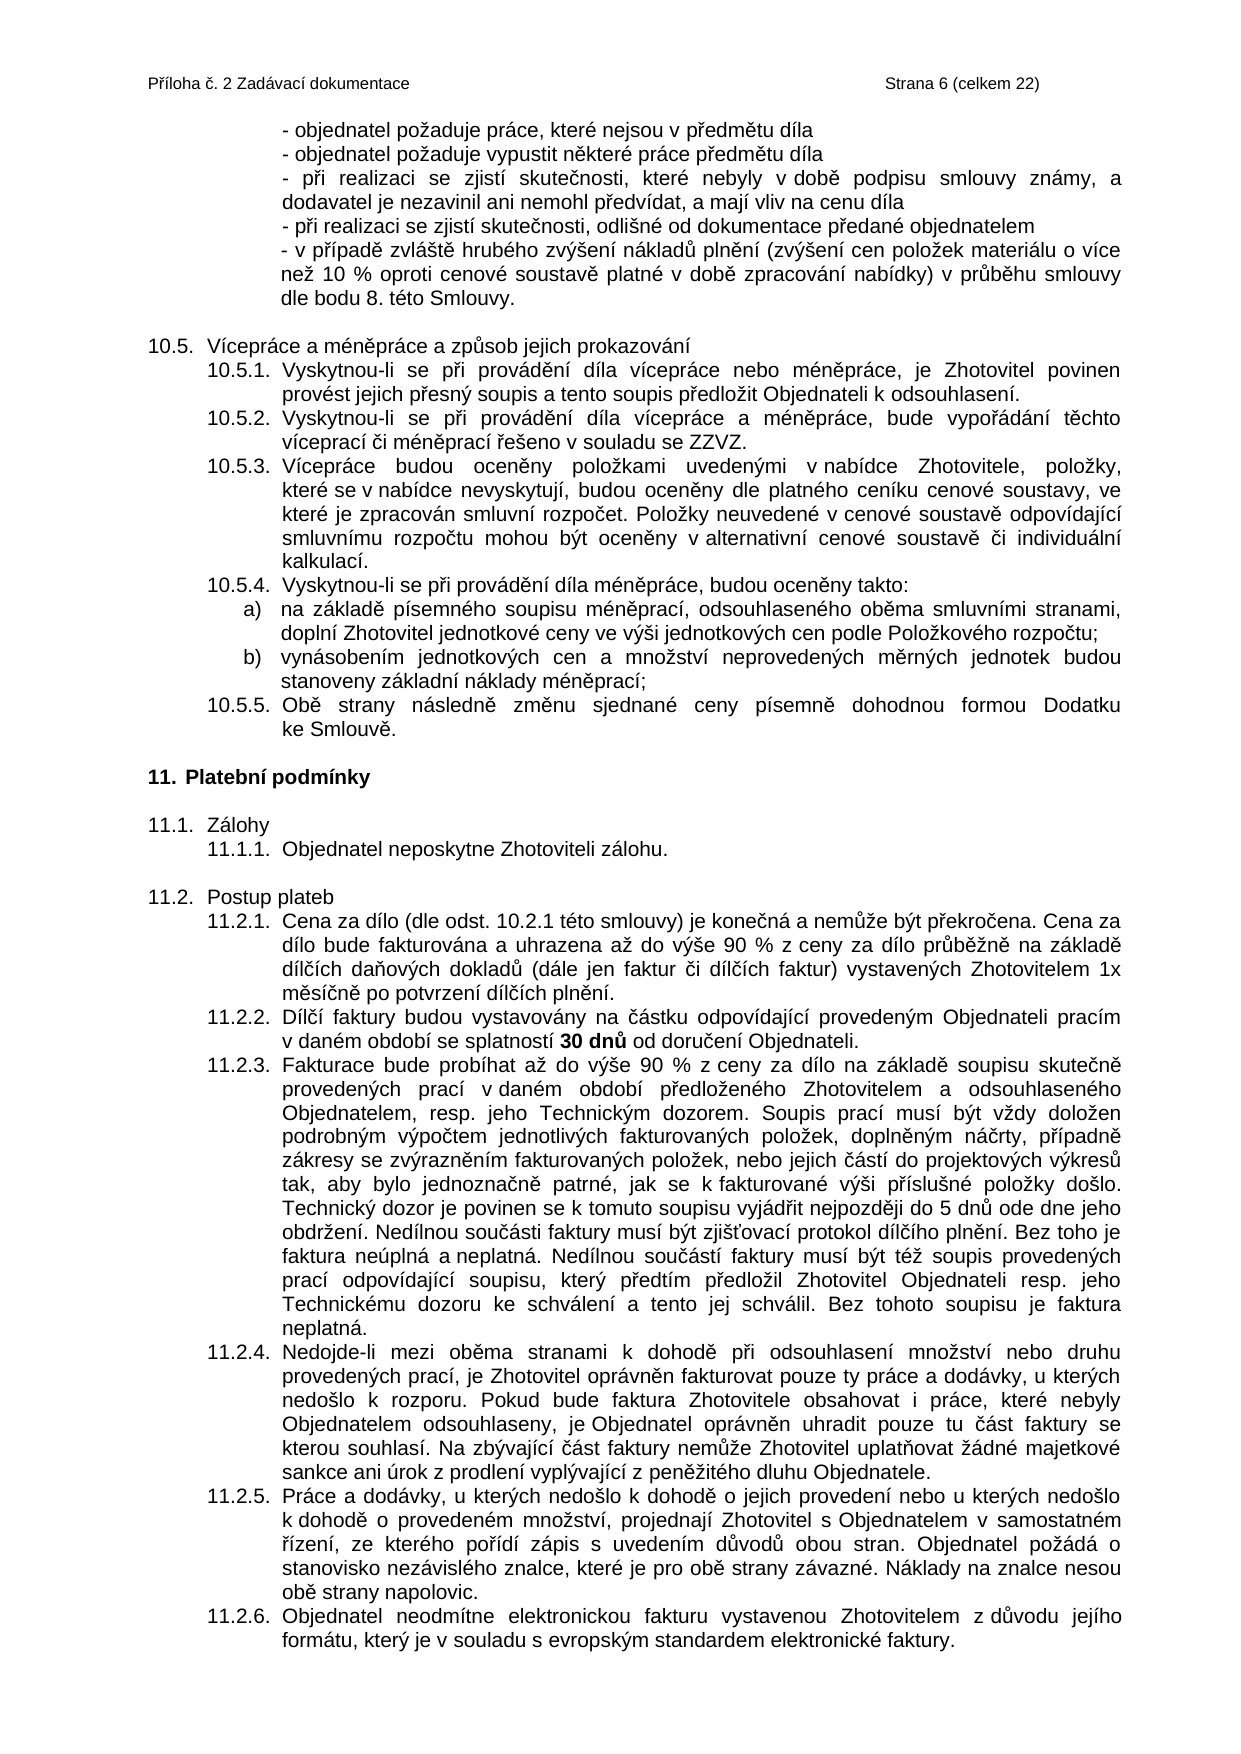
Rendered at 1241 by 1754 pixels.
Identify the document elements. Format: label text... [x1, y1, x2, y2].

list - objednatel požaduje práce, které nejsou v předmětu díla [246, 118, 1122, 142]
list Objednatel neposkytne Zhotoviteli zálohu. [207, 837, 1122, 861]
list na základě písemného soupisu méněprací, odsouhlaseného oběma smluvními stranami, doplní Zhotovitel jednotkové ceny ve výši jednotkových cen podle Položkového rozpočtu; [243, 597, 1122, 645]
list Vícepráce budou oceněny položkami uvedenými v nabídce Zhotovitele, položky, které se v nabídce nevyskytují, budou oceněny dle platného ceníku cenové soustavy, ve které je zpracován smluvní rozpočet. Položky neuvedené v cenové soustavě odpovídající smluvnímu rozpočtu mohou být oceněny v alternativní cenové soustavě či individuální kalkulací. [207, 453, 1122, 573]
list Fakturace bude probíhat až do výše 90 % z ceny za dílo na základě soupisu skutečně provedených prací v daném období předloženého Zhotovitelem a odsouhlaseného Objednatelem, resp. jeho Technickým dozorem. Soupis prací musí být vždy doložen podrobným výpočtem jednotlivých fakturovaných položek, doplněným náčrty, případně zákresy se zvýrazněním fakturovaných položek, nebo jejich částí do projektových výkresů tak, aby bylo jednoznačně patrné, jak se k fakturované výši příslušné položky došlo. Technický dozor je povinen se k tomuto soupisu vyjádřit nejpozději do 5 dnů ode dne jeho obdržení. Nedílnou součásti faktury musí být zjišťovací protokol dílčího plnění. Bez toho je faktura neúplná a neplatná. Nedílnou součástí faktury musí být též soupis provedených prací odpovídající soupisu, který předtím předložil Zhotovitel Objednateli resp. jeho Technickému dozoru ke schválení a tento jej schválil. Bez tohoto soupisu je faktura neplatná. [207, 1052, 1122, 1340]
list Dílčí faktury budou vystavovány na částku odpovídající provedeným Objednateli pracím v daném období se splatností 30 dnů od doručení Objednateli. [207, 1004, 1122, 1052]
list Nedojde-li mezi oběma stranami k dohodě při odsouhlasení množství nebo druhu provedených prací, je Zhotovitel oprávněn fakturovat pouze ty práce a dodávky, u kterých nedošlo k rozporu. Pokud bude faktura Zhotovitele obsahovat i práce, které nebyly Objednatelem odsouhlaseny, je Objednatel oprávněn uhradit pouze tu část faktury se kterou souhlasí. Na zbývající část faktury nemůže Zhotovitel uplatňovat žádné majetkové sankce ani úrok z prodlení vyplývající z peněžitého dluhu Objednatele. [207, 1340, 1122, 1484]
list Práce a dodávky, u kterých nedošlo k dohodě o jejich provedení nebo u kterých nedošlo k dohodě o provedeném množství, projednají Zhotovitel s Objednatelem v samostatném řízení, ze kterého pořídí zápis s uvedením důvodů obou stran. Objednatel požádá o stanovisko nezávislého znalce, které je pro obě strany závazné. Náklady na znalce nesou obě strany napolovic. [207, 1484, 1122, 1603]
text - v případě zvláště hrubého zvýšení nákladů plnění (zvýšení cen položek materiálu o více než 10 % oproti cenové soustavě platné v době zpracování nabídky) v průběhu smlouvy dle bodu 8. této Smlouvy. [281, 238, 1122, 310]
list Platební podmínky [148, 765, 1122, 789]
list Obě strany následně změnu sjednané ceny písemně dohodnou formou Dodatku ke Smlouvě. [207, 693, 1122, 741]
list - při realizaci se zjistí skutečnosti, odlišné od dokumentace předané objednatelem [246, 214, 1122, 238]
list Vícepráce a méněpráce a způsob jejich prokazování [148, 334, 1122, 358]
list Zálohy [148, 813, 1122, 837]
list Vyskytnou-li se při provádění díla vícepráce nebo méněpráce, je Zhotovitel povinen provést jejich přesný soupis a tento soupis předložit Objednateli k odsouhlasení. [207, 358, 1122, 406]
list vynásobením jednotkových cen a množství neprovedených měrných jednotek budou stanoveny základní náklady méněprací; [243, 645, 1122, 693]
list - objednatel požaduje vypustit některé práce předmětu díla [246, 142, 1122, 166]
list - při realizaci se zjistí skutečnosti, které nebyly v době podpisu smlouvy známy, a dodavatel je nezavinil ani nemohl předvídat, a mají vliv na cenu díla [282, 166, 1122, 214]
list Cena za dílo (dle odst. 10.2.1 této smlouvy) je konečná a nemůže být překročena. Cena za dílo bude fakturována a uhrazena až do výše 90 % z ceny za dílo průběžně na základě dílčích daňových dokladů (dále jen faktur či dílčích faktur) vystavených Zhotovitelem 1x měsíčně po potvrzení dílčích plnění. [207, 909, 1122, 1004]
list Objednatel neodmítne elektronickou fakturu vystavenou Zhotovitelem z důvodu jejího formátu, který je v souladu s evropským standardem elektronické faktury. [207, 1603, 1122, 1651]
list Vyskytnou-li se při provádění díla méněpráce, budou oceněny takto: [207, 573, 1122, 597]
list Vyskytnou-li se při provádění díla vícepráce a méněpráce, bude vypořádání těchto víceprací či méněprací řešeno v souladu se ZZVZ. [207, 406, 1122, 453]
list Postup plateb [148, 885, 1122, 909]
